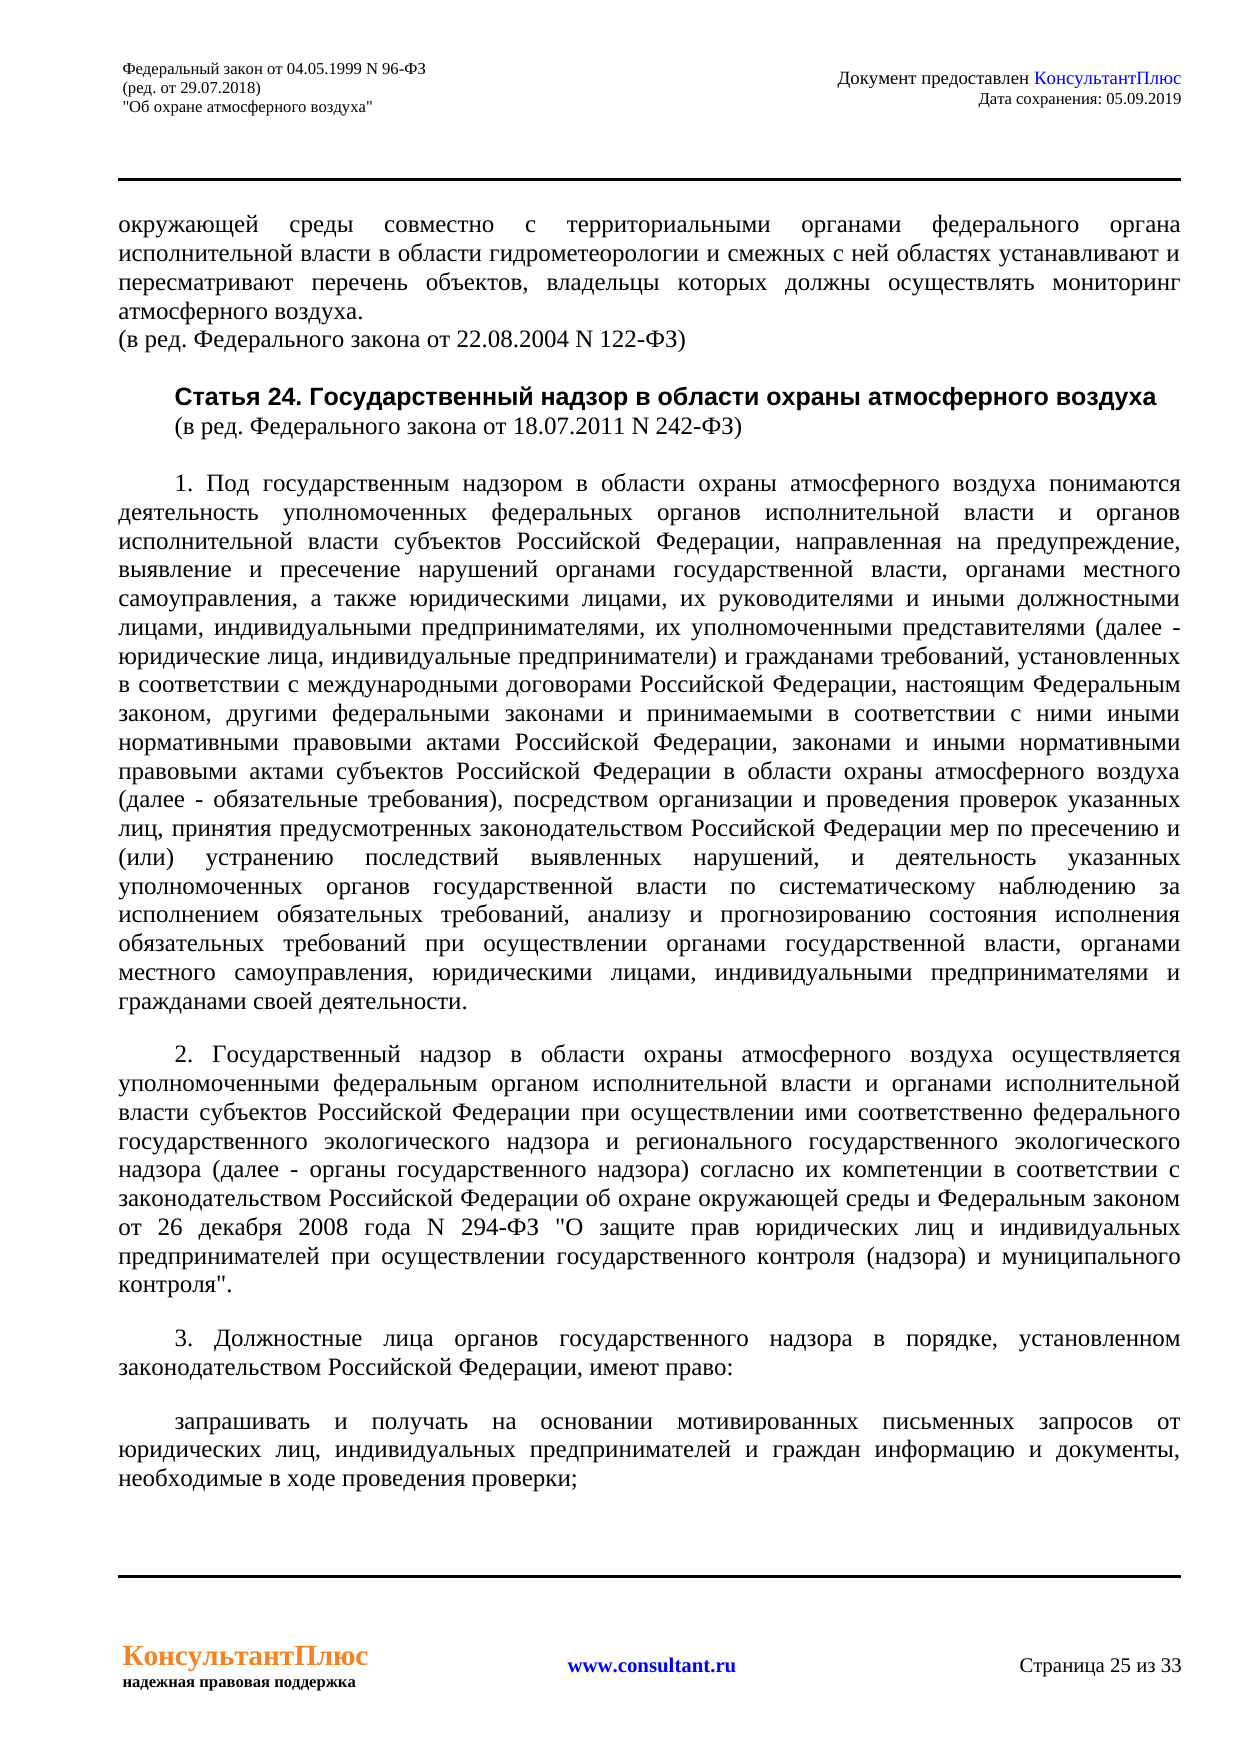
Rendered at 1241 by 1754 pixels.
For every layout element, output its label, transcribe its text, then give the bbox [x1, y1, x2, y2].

text 3. Должностные лица органов государственного надзора в порядке, установленном законодательством Российской Федерации, имеют право: [118, 1323, 1181, 1381]
text 2. Государственный надзор в области охраны атмосферного воздуха осуществляется уполномоченными федеральным органом исполнительной власти и органами исполнительной власти субъектов Российской Федерации при осуществлении ими соответственно федерального государственного экологического надзора и регионального государственного экологического надзора (далее - органы государственного надзора) согласно их компетенции в соответствии с законодательством Российской Федерации об охране окружающей среды и Федеральным законом от 26 декабря 2008 года N 294-ФЗ "О защите прав юридических лиц и индивидуальных предпринимателей при осуществлении государственного контроля (надзора) и муниципального контроля". [118, 1039, 1181, 1298]
text (в ред. Федерального закона от 22.08.2004 N 122-ФЗ) [118, 324, 1181, 353]
text (в ред. Федерального закона от 18.07.2011 N 242-ФЗ) [118, 411, 1181, 439]
text запрашивать и получать на основании мотивированных письменных запросов от юридических лиц, индивидуальных предпринимателей и граждан информацию и документы, необходимые в ходе проведения проверки; [118, 1406, 1181, 1492]
text 1. Под государственным надзором в области охраны атмосферного воздуха понимаются деятельность уполномоченных федеральных органов исполнительной власти и органов исполнительной власти субъектов Российской Федерации, направленная на предупреждение, выявление и пресечение нарушений органами государственной власти, органами местного самоуправления, а также юридическими лицами, их руководителями и иными должностными лицами, индивидуальными предпринимателями, их уполномоченными представителями (далее - юридические лица, индивидуальные предприниматели) и гражданами требований, установленных в соответствии с международными договорами Российской Федерации, настоящим Федеральным законом, другими федеральными законами и принимаемыми в соответствии с ними иными нормативными правовыми актами Российской Федерации, законами и иными нормативными правовыми актами субъектов Российской Федерации в области охраны атмосферного воздуха (далее - обязательные требования), посредством организации и проведения проверок указанных лиц, принятия предусмотренных законодательством Российской Федерации мер по пресечению и (или) устранению последствий выявленных нарушений, и деятельность указанных уполномоченных органов государственной власти по систематическому наблюдению за исполнением обязательных требований, анализу и прогнозированию состояния исполнения обязательных требований при осуществлении органами государственной власти, органами местного самоуправления, юридическими лицами, индивидуальными предпринимателями и гражданами своей деятельности. [118, 468, 1181, 1014]
title Статья 24. Государственный надзор в области охраны атмосферного воздуха [118, 382, 1181, 411]
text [118, 209, 1181, 324]
